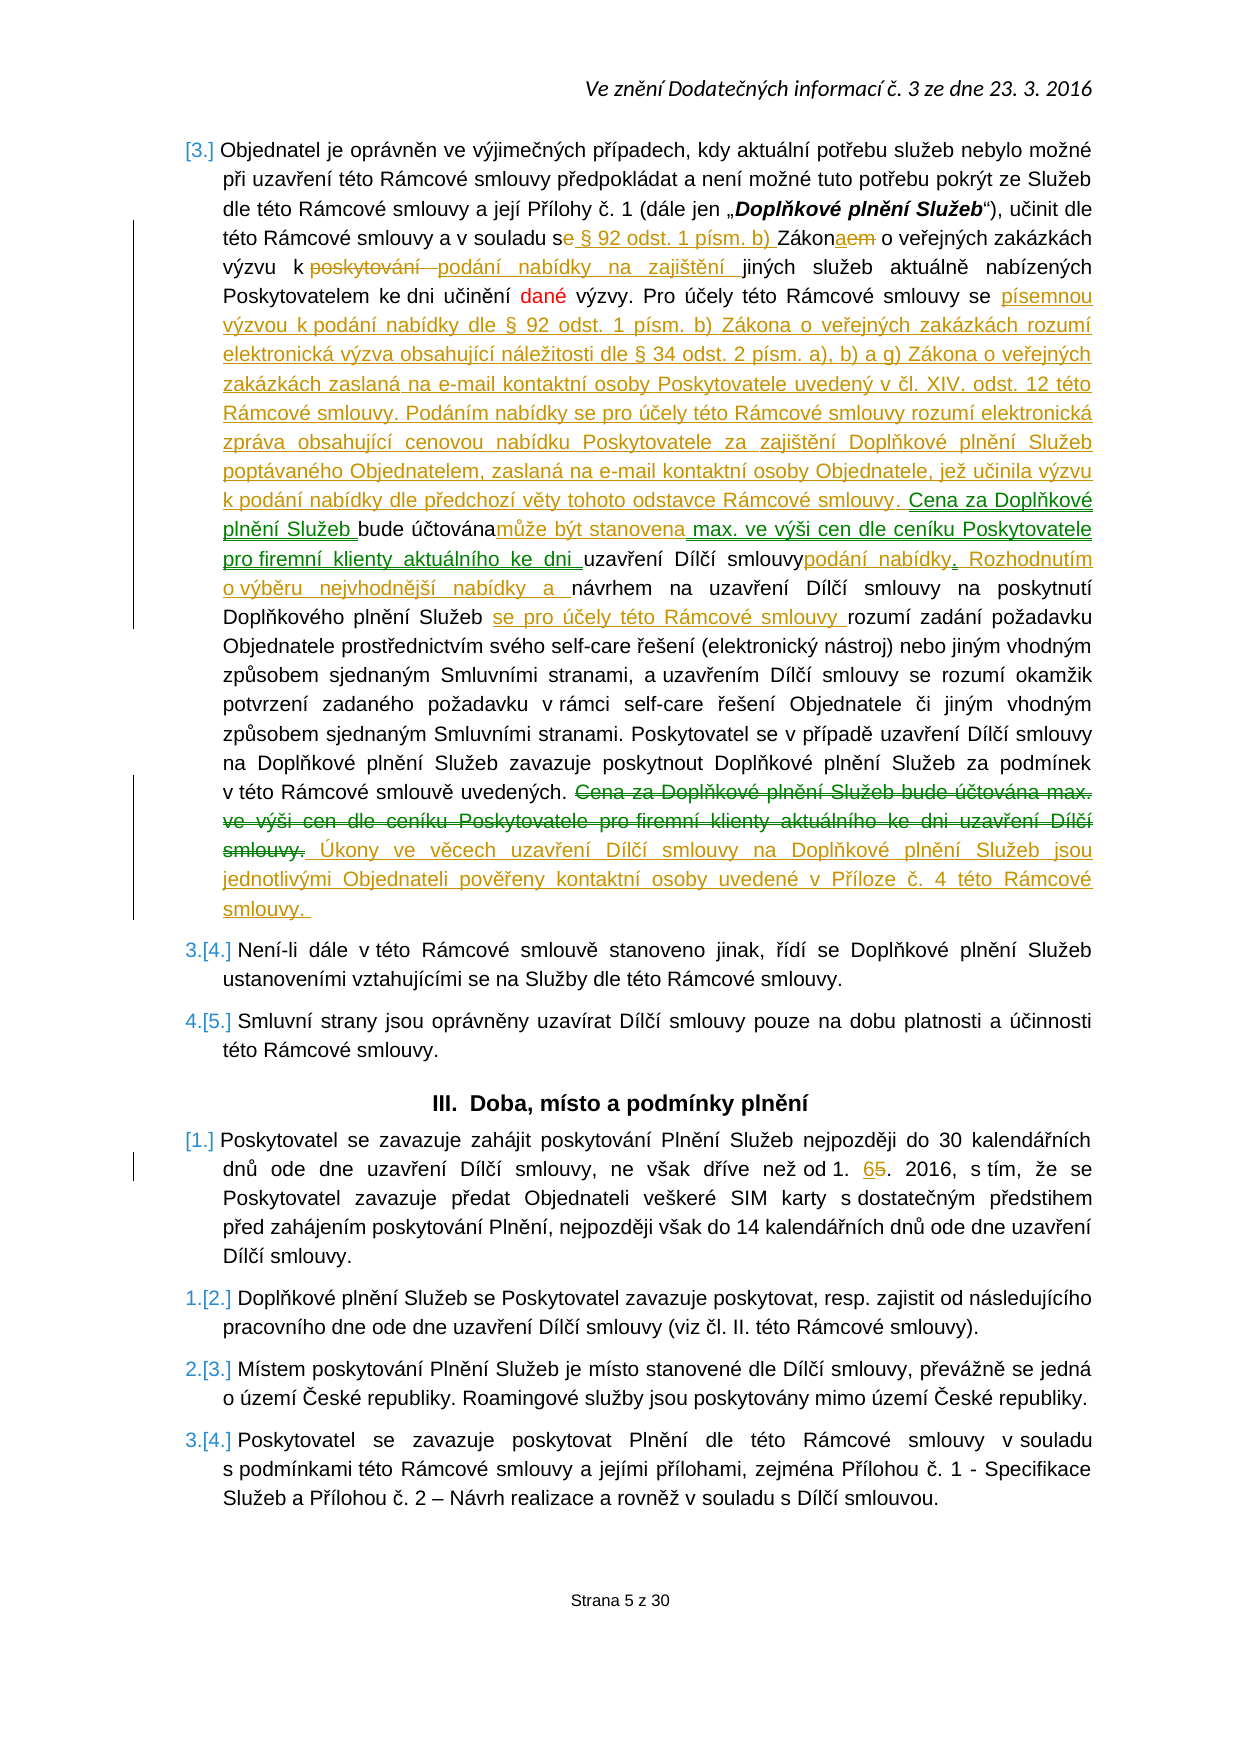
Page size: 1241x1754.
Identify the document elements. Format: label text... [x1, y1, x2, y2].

list Doba, místo a podmínky plnění [148, 1087, 1093, 1116]
list Doplňkové plnění Služeb se Poskytovatel zavazuje poskytovat, resp. zajistit od následujícího pracovního dne ode dne uzavření Dílčí smlouvy (viz čl. II. této Rámcové smlouvy). [185, 1281, 1093, 1339]
list Objednatel je oprávněn ve výjimečných případech, kdy aktuální potřebu služeb nebylo možné při uzavření této Rámcové smlouvy předpokládat a není možné tuto potřebu pokrýt ze Služeb dle této Rámcové smlouvy a její Přílohy č. 1 (dále jen „Doplňkové plnění Služeb“), učinit dle této Rámcové smlouvy a v souladu sZákon o veřejných zakázkách výzvu k jiných služeb aktuálně nabízených Poskytovatelem ke dni učinění dané výzvy. Pro účely této Rámcové smlouvy se návrhem na uzavření Dílčí smlouvy na poskytnutí Doplňkového plnění Služeb rozumí zadání požadavku Objednatele prostřednictvím svého self-care řešení (elektronický nástroj) nebo jiným vhodným způsobem sjednaným Smluvními stranami, a uzavřením Dílčí smlouvy se rozumí okamžik potvrzení zadaného požadavku v rámci self-care řešení Objednatele či jiným vhodným způsobem sjednaným Smluvními stranami. Poskytovatel se v případě uzavření Dílčí smlouvy na Doplňkové plnění Služeb zavazuje poskytnout Doplňkové plnění Služeb za podmínek v této Rámcové smlouvě uvedených. [185, 133, 1093, 920]
list Poskytovatel se zavazuje poskytovat Plnění dle této Rámcové smlouvy v souladu s podmínkami této Rámcové smlouvy a jejími přílohami, zejména Přílohou č. 1 - Specifikace Služeb a Přílohou č. 2 – Návrh realizace a rovněž v souladu s Dílčí smlouvou. [185, 1422, 1093, 1510]
list Místem poskytování Plnění Služeb je místo stanovené dle Dílčí smlouvy, převážně se jedná o území České republiky. Roamingové služby jsou poskytovány mimo území České republiky. [185, 1352, 1093, 1410]
list Smluvní strany jsou oprávněny uzavírat Dílčí smlouvy pouze na dobu platnosti a účinnosti této Rámcové smlouvy. [185, 1004, 1093, 1062]
list Není-li dále v této Rámcové smlouvě stanoveno jinak, řídí se Doplňkové plnění Služeb ustanoveními vztahujícími se na Služby dle této Rámcové smlouvy. [185, 933, 1093, 991]
list Poskytovatel se zavazuje zahájit poskytování Plnění Služeb nejpozději do 30 kalendářních dnů ode dne uzavření Dílčí smlouvy, ne však dříve než od 1. . 2016, s tím, že se Poskytovatel zavazuje předat Objednateli veškeré SIM karty s dostatečným předstihem před zahájením poskytování Plnění, nejpozději však do 14 kalendářních dnů ode dne uzavření Dílčí smlouvy. [185, 1122, 1093, 1268]
